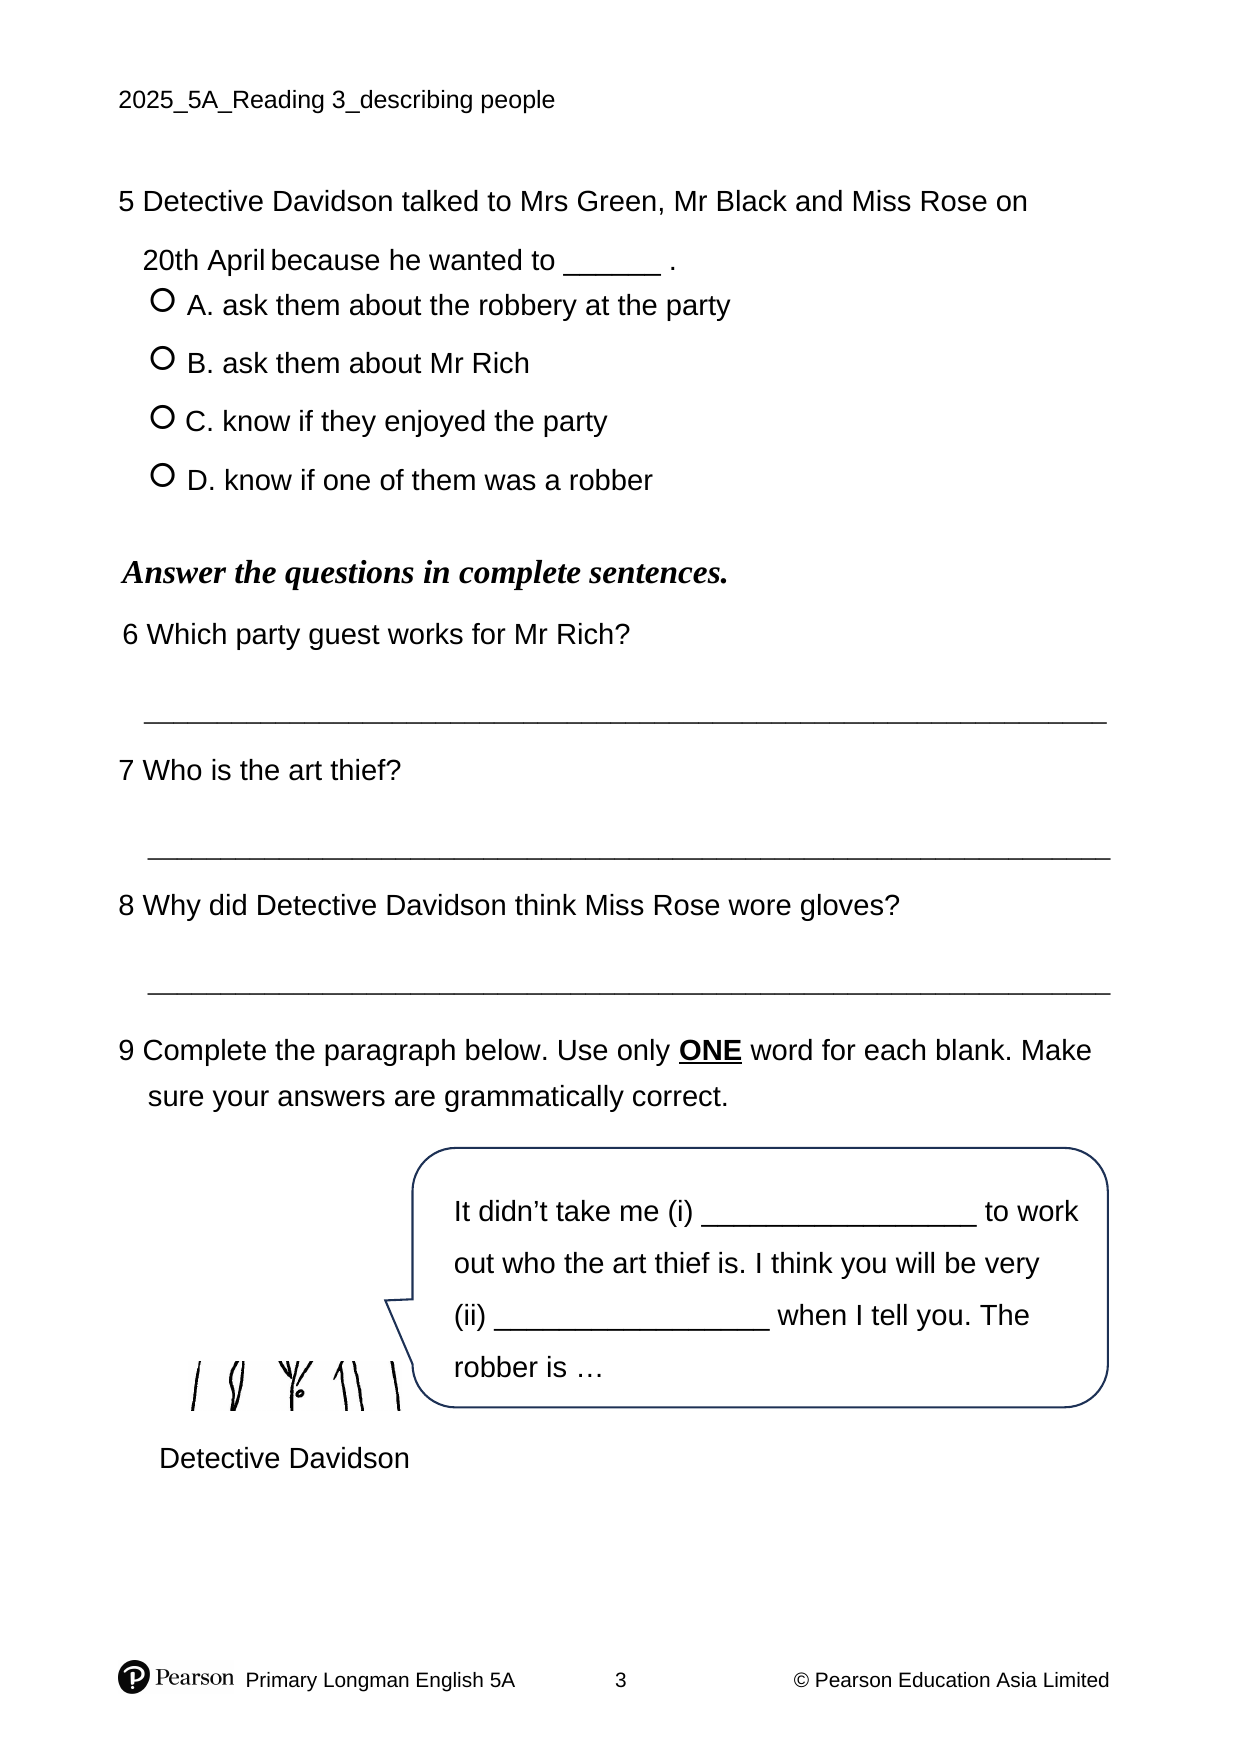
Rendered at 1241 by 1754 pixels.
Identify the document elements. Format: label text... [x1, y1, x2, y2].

picture [188, 1361, 403, 1411]
text 7 Who is the art thief? [118, 753, 1122, 786]
text 9 Complete the paragraph below. Use only ONE word for each blank. Make sure your answers are grammatically correct. [118, 1023, 1122, 1115]
text C. know if they enjoyed the party [148, 398, 1122, 444]
table_header It didn’t take me (i) _________________ to work out who the art thief is. I think you will be very (ii) _________________ when I tell you. The robber is … [443, 1128, 1121, 1490]
table_header Detective Davidson [148, 1128, 442, 1490]
text Answer the questions in complete sentences. [122, 552, 1122, 591]
text __________________________________________________________________ [126, 964, 1122, 998]
text B. ask them about Mr Rich [148, 340, 1122, 386]
text __________________________________________________________________ [126, 829, 1122, 862]
text 6 Which party guest works for Mr Rich? [122, 617, 1122, 651]
picture [118, 1660, 234, 1694]
text 5 Detective Davidson talked to Mrs Green, Mr Black and Miss Rose on [118, 165, 1122, 223]
text A. ask them about the robbery at the party [148, 282, 1122, 327]
text D. know if one of them was a robber [148, 457, 1122, 502]
text 8 Why did Detective Davidson think Miss Rose wore gloves? [118, 888, 1122, 922]
text 20th April because he wanted to ______ . [118, 223, 1122, 282]
text __________________________________________________________________ [122, 693, 1122, 727]
